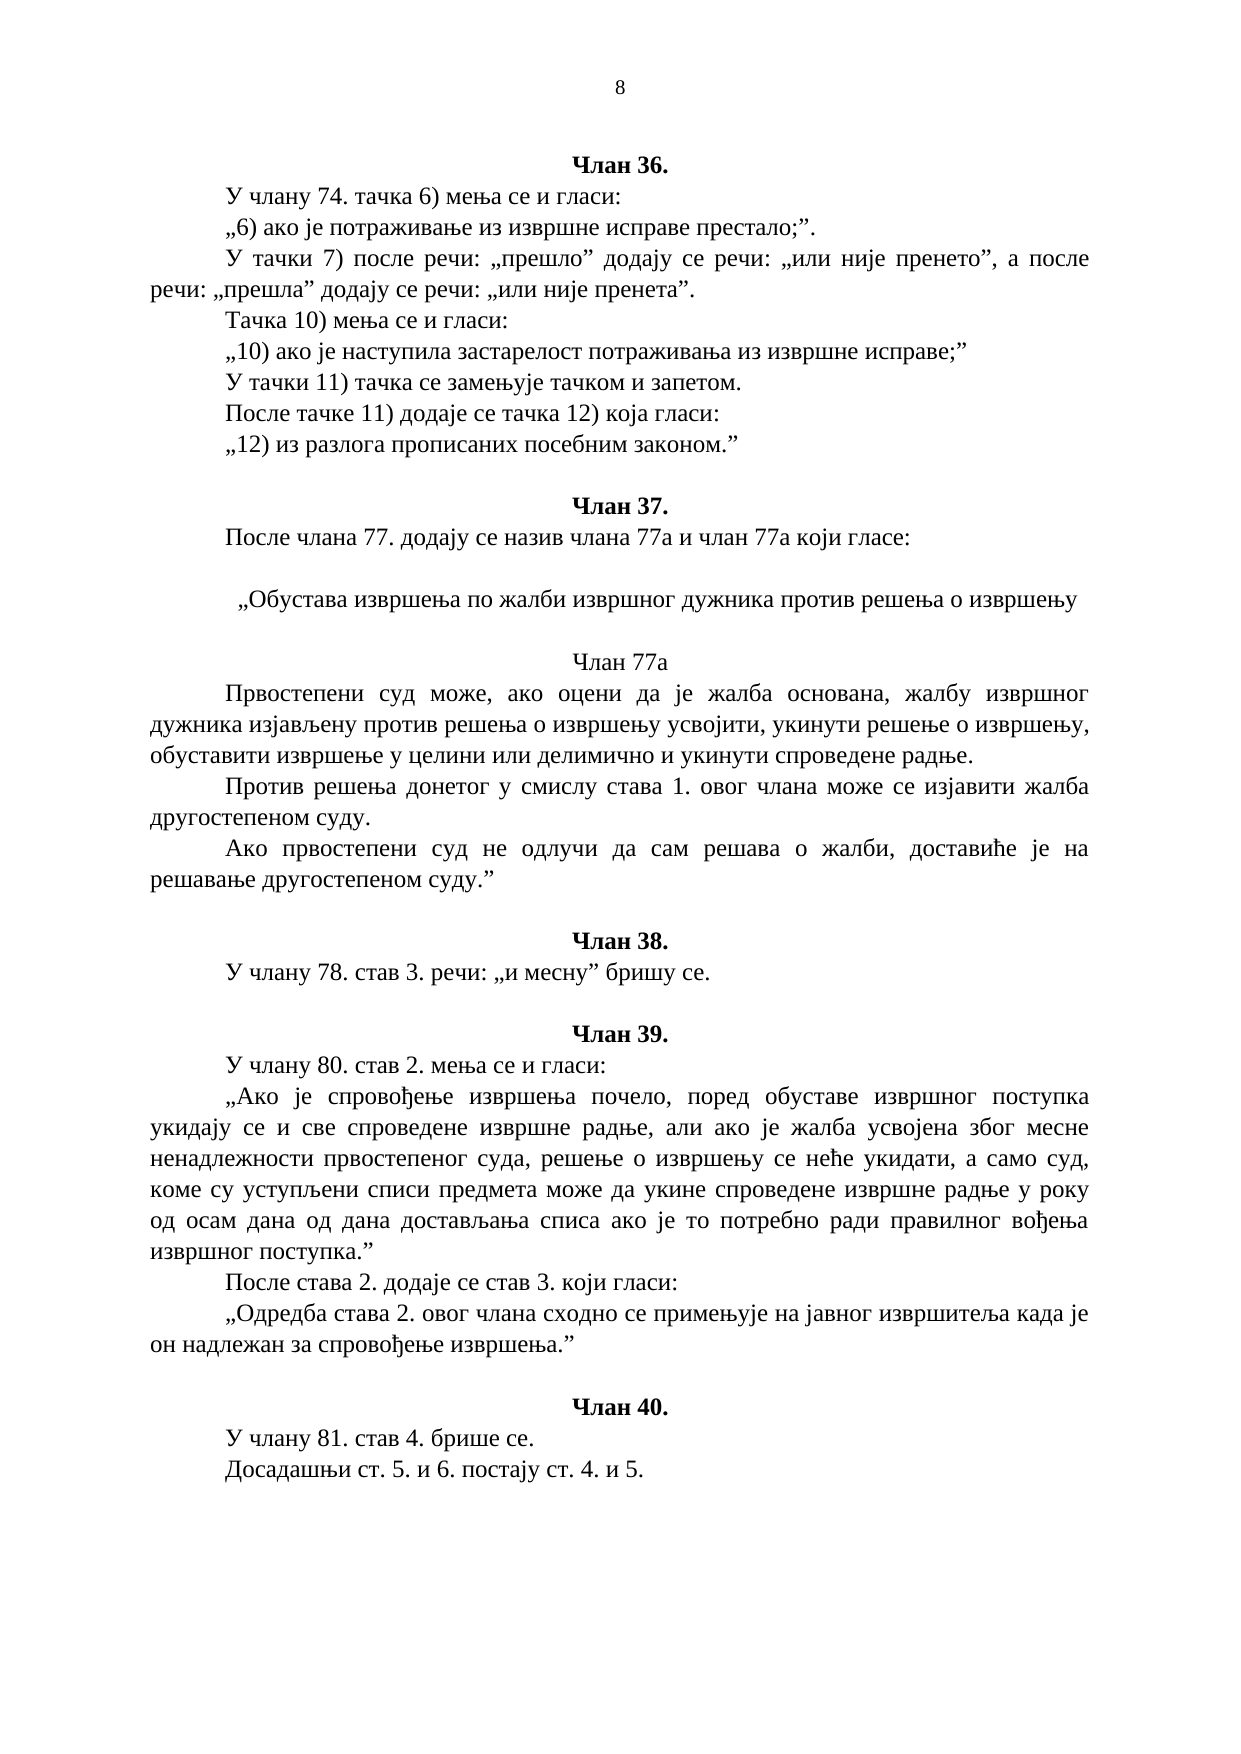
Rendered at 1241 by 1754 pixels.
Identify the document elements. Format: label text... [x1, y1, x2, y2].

text Против решења донетог у смислу става 1. овог члана може се изјавити жалба другостепеном суду. [150, 771, 1090, 831]
text Члан 77а [150, 647, 1090, 675]
text После тачке 11) додаје се тачка 12) која гласи: [150, 398, 1090, 427]
text У тачки 11) тачка се замењује тачком и запетом. [150, 367, 1090, 396]
text Досадашњи ст. 5. и 6. постају ст. 4. и 5. [150, 1454, 1090, 1482]
text Члан 39. [150, 1019, 1090, 1048]
text У тачки 7) после речи: „прешло” додају се речи: „или није пренето”, а после речи: „прешла” додају се речи: „или није пренета”. [150, 243, 1090, 303]
text „12) из разлога прописаних посебним законом.” [150, 429, 1090, 458]
text У члану 78. став 3. речи: „и месну” бришу се. [150, 957, 1090, 986]
text „Обустава извршења по жалби извршног дужника против решења о извршењу [150, 584, 1090, 613]
text „10) ако је наступила застарелост потраживања из извршне исправе;” [150, 336, 1090, 365]
text „Одредба става 2. овог члана сходно се примењује на јавног извршитеља када је он надлежан за спровођење извршења.” [150, 1298, 1090, 1358]
text Члан 38. [150, 926, 1090, 955]
text У члану 74. тачка 6) мења се и гласи: [150, 181, 1090, 210]
text „6) ако је потраживање из извршне исправе престало;”. [150, 212, 1090, 241]
text Првостепени суд може, ако оцени да је жалба основана, жалбу извршног дужника изјављену против решења о извршењу усвојити, укинути решење о извршењу, обуставити извршење у целини или делимично и укинути спроведене радње. [150, 678, 1090, 768]
text После члана 77. додају се назив члана 77а и члан 77а који гласе: [150, 522, 1090, 551]
text Ако првостепени суд не одлучи да сам решава о жалби, доставиће је на решавање другостепеном суду.” [150, 833, 1090, 893]
text Члан 36. [150, 150, 1090, 179]
text После става 2. додаје се став 3. који гласи: [150, 1267, 1090, 1296]
text „Ако је спровођење извршења почело, поред обуставе извршног поступка укидају се и све спроведене извршне радње, али ако је жалба усвојена због месне ненадлежности првостепеног суда, решење о извршењу се неће укидати, а само суд, коме су уступљени списи предмета може да укине спроведене извршне радње у року од осам дана од дана достављања списа ако је то потребно ради правилног вођења извршног поступка.” [150, 1081, 1090, 1265]
text Члан 37. [150, 491, 1090, 520]
text Члан 40. [150, 1392, 1090, 1420]
text У члану 81. став 4. брише се. [150, 1423, 1090, 1451]
text Тачка 10) мења се и гласи: [150, 305, 1090, 334]
text У члану 80. став 2. мења се и гласи: [150, 1050, 1090, 1079]
